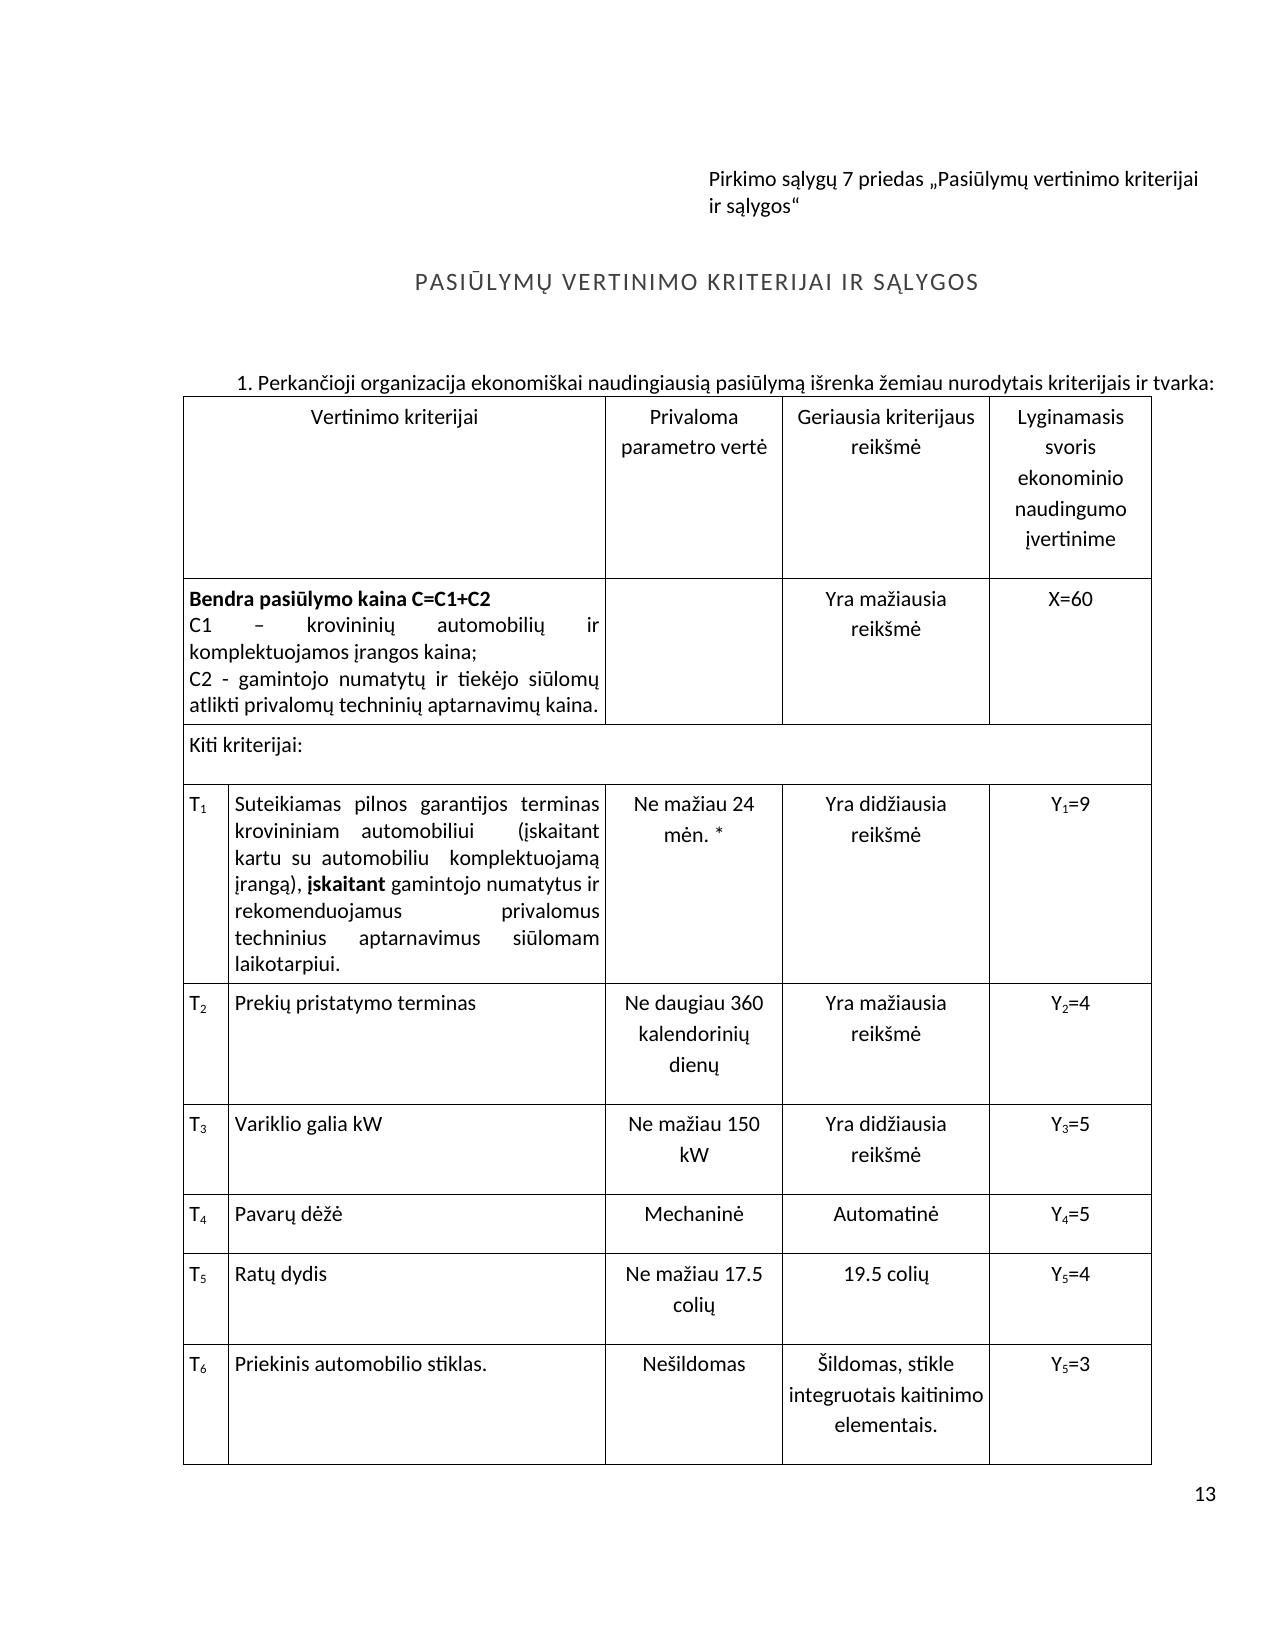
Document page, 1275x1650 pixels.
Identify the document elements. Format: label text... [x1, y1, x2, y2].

text 1. Perkančioji organizacija ekonomiškai naudingiausią pasiūlymą išrenka žemiau nurodytais kriterijais ir tvarka: [177, 369, 1216, 396]
table_cell Y5=3 [990, 1345, 1151, 1464]
table_cell Y2=4 [990, 984, 1151, 1103]
table_header Vertinimo kriterijai [184, 397, 605, 578]
table_cell Kiti kriterijai: [184, 725, 1151, 783]
table_cell Mechaninė [606, 1195, 782, 1253]
table_cell Variklio galia kW [229, 1105, 605, 1194]
table_cell T1 [184, 785, 228, 983]
table_cell Ne daugiau 360 kalendorinių dienų [606, 984, 782, 1103]
table_cell Y1=9 [990, 785, 1151, 983]
table_cell T6 [184, 1345, 228, 1464]
subtitle Pirkimo sąlygų 7 priedas „Pasiūlymų vertinimo kriterijai ir sąlygos“ [709, 165, 1216, 219]
table_cell T2 [184, 984, 228, 1103]
table_cell Y4=5 [990, 1195, 1151, 1253]
table_cell Šildomas, stikle integruotais kaitinimo elementais. [783, 1345, 989, 1464]
table_cell Y5=4 [990, 1254, 1151, 1343]
table_cell Automatinė [783, 1195, 989, 1253]
table_cell Yra didžiausia reikšmė [783, 1105, 989, 1194]
table_cell Priekinis automobilio stiklas. [229, 1345, 605, 1464]
table_cell X=60 [990, 579, 1151, 724]
table_cell Bendra pasiūlymo kaina C=C1+C2 C1 – krovininių automobilių ir komplektuojamos įrangos kaina; C2 - gamintojo numatytų ir tiekėjo siūlomų atlikti privalomų techninių aptarnavimų kaina. [184, 579, 605, 724]
table_header Privaloma parametro vertė [606, 397, 782, 578]
table_cell Y3=5 [990, 1105, 1151, 1194]
table_cell Ne mažiau 150 kW [606, 1105, 782, 1194]
table_cell 19.5 colių [783, 1254, 989, 1343]
table_cell Prekių pristatymo terminas [229, 984, 605, 1103]
table_cell Yra mažiausia reikšmė [783, 984, 989, 1103]
table_cell Ne mažiau 17.5 colių [606, 1254, 782, 1343]
table_cell Suteikiamas pilnos garantijos terminas krovininiam automobiliui (įskaitant kartu su automobiliu komplektuojamą įrangą), įskaitant gamintojo numatytus ir rekomenduojamus privalomus techninius aptarnavimus siūlomam laikotarpiui. [229, 785, 605, 983]
table_cell T4 [184, 1195, 228, 1253]
table_cell Yra didžiausia reikšmė [783, 785, 989, 983]
table_header Geriausia kriterijaus reikšmė [783, 397, 989, 578]
subtitle PASIŪLYMŲ VERTINIMO KRITERIJAI ir Sąlygos [177, 266, 1216, 297]
table_cell Yra mažiausia reikšmė [783, 579, 989, 724]
table_cell Ne mažiau 24 mėn. * [606, 785, 782, 983]
table_cell Nešildomas [606, 1345, 782, 1464]
table_cell [606, 579, 782, 724]
table_cell T5 [184, 1254, 228, 1343]
table_cell Pavarų dėžė [229, 1195, 605, 1253]
table_cell Ratų dydis [229, 1254, 605, 1343]
table_cell T3 [184, 1105, 228, 1194]
table_header Lyginamasis svoris ekonominio naudingumo įvertinime [990, 397, 1151, 578]
